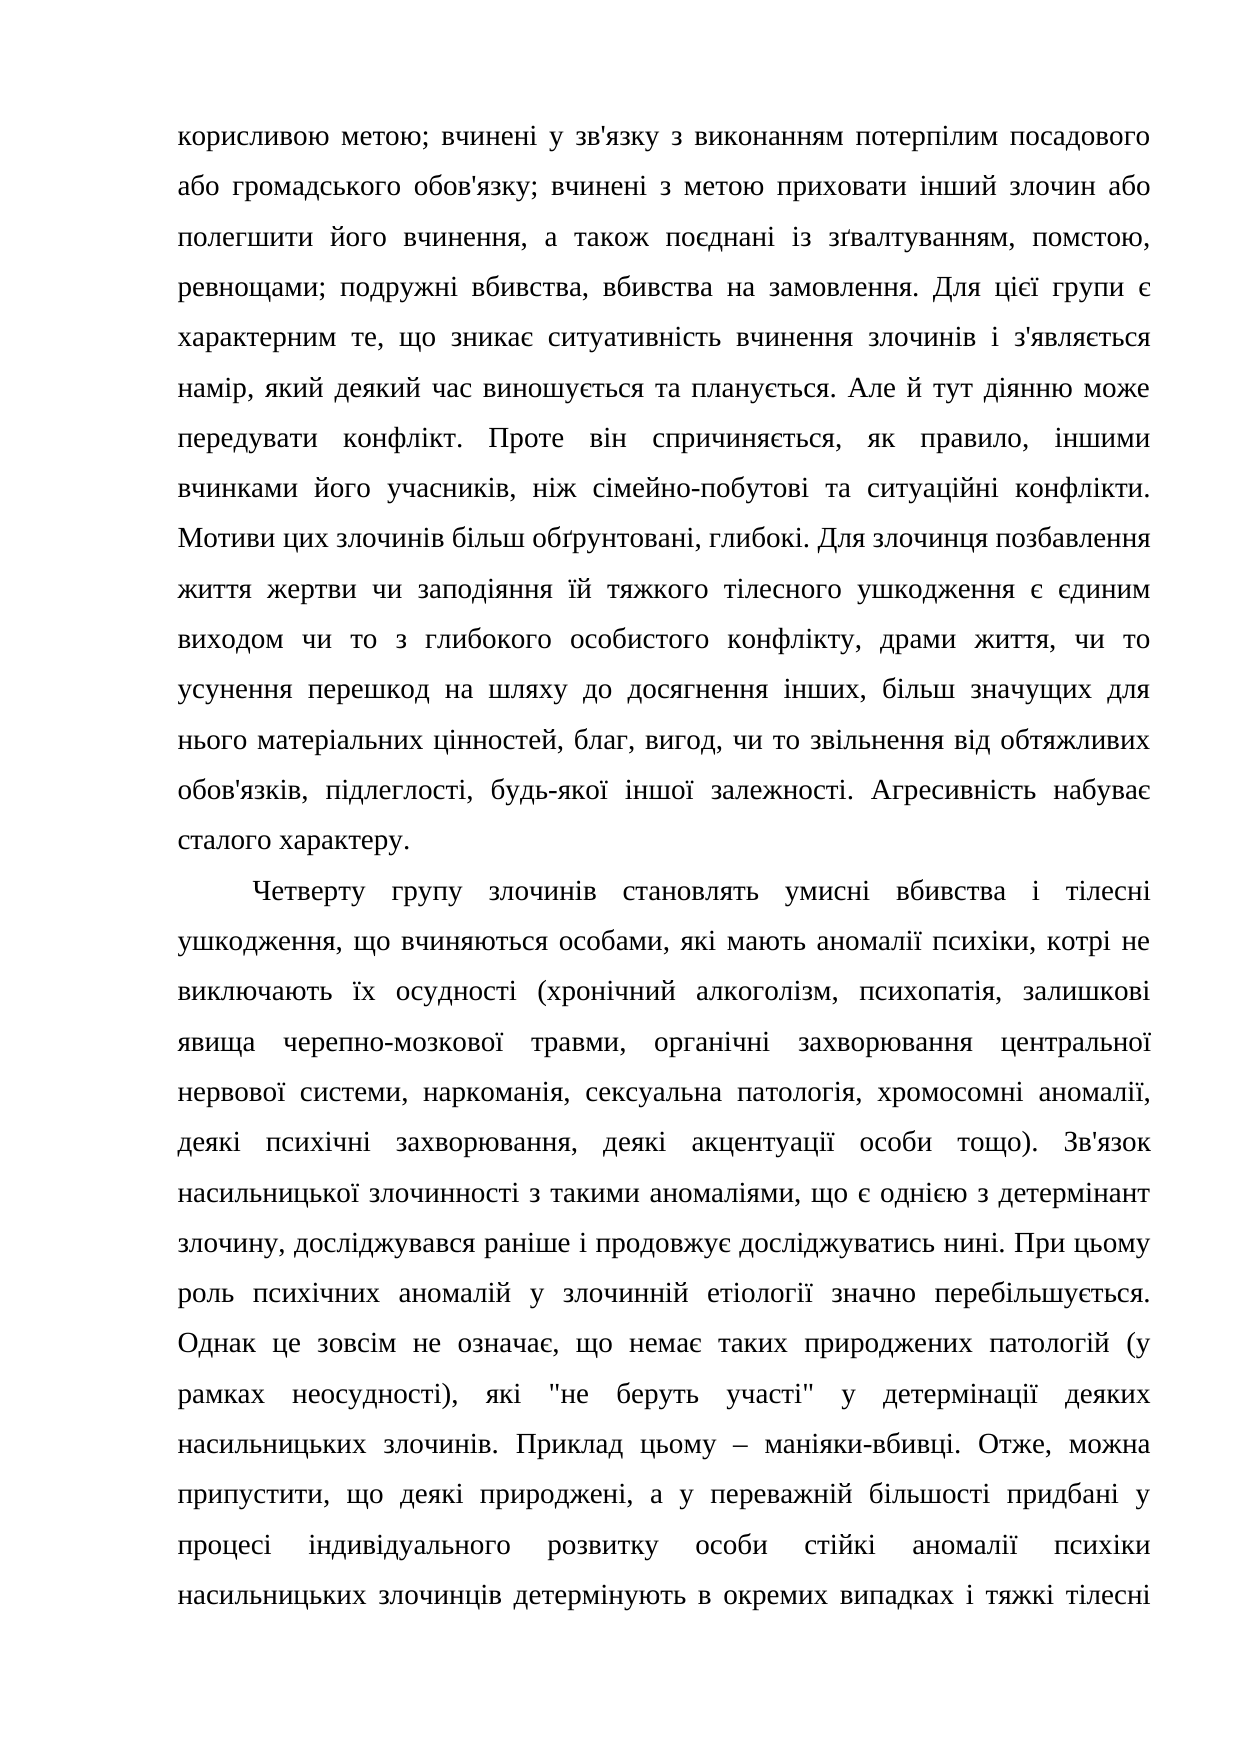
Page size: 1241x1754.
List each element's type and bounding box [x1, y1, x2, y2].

text [177, 118, 1152, 856]
text [177, 873, 1152, 1611]
